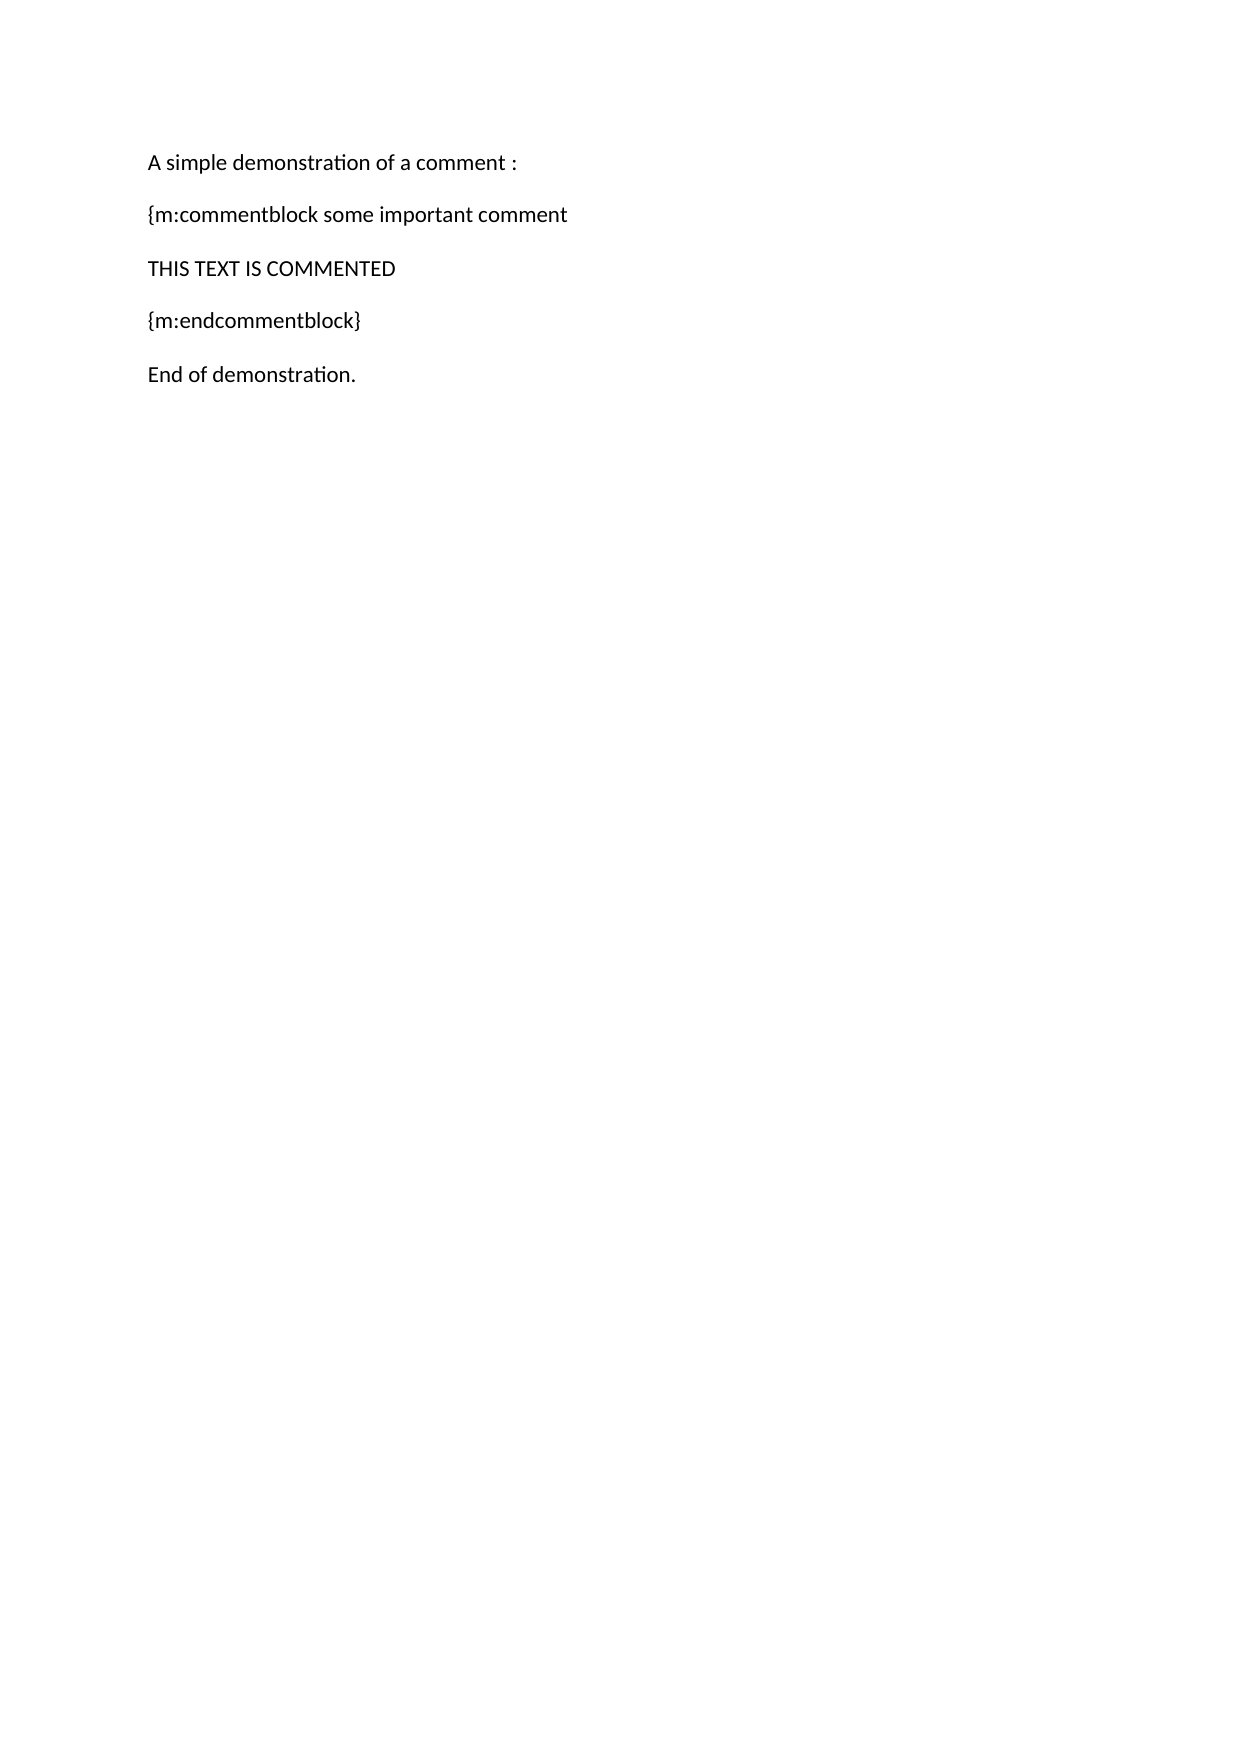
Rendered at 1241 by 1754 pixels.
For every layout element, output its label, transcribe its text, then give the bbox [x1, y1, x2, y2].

text {m:commentblock some important comment [148, 201, 1093, 229]
text End of demonstration. [148, 360, 1093, 388]
text {m:endcommentblock} [148, 307, 1093, 335]
text THIS TEXT IS COMMENTED [148, 254, 1093, 282]
text A simple demonstration of a comment : [148, 148, 1093, 176]
